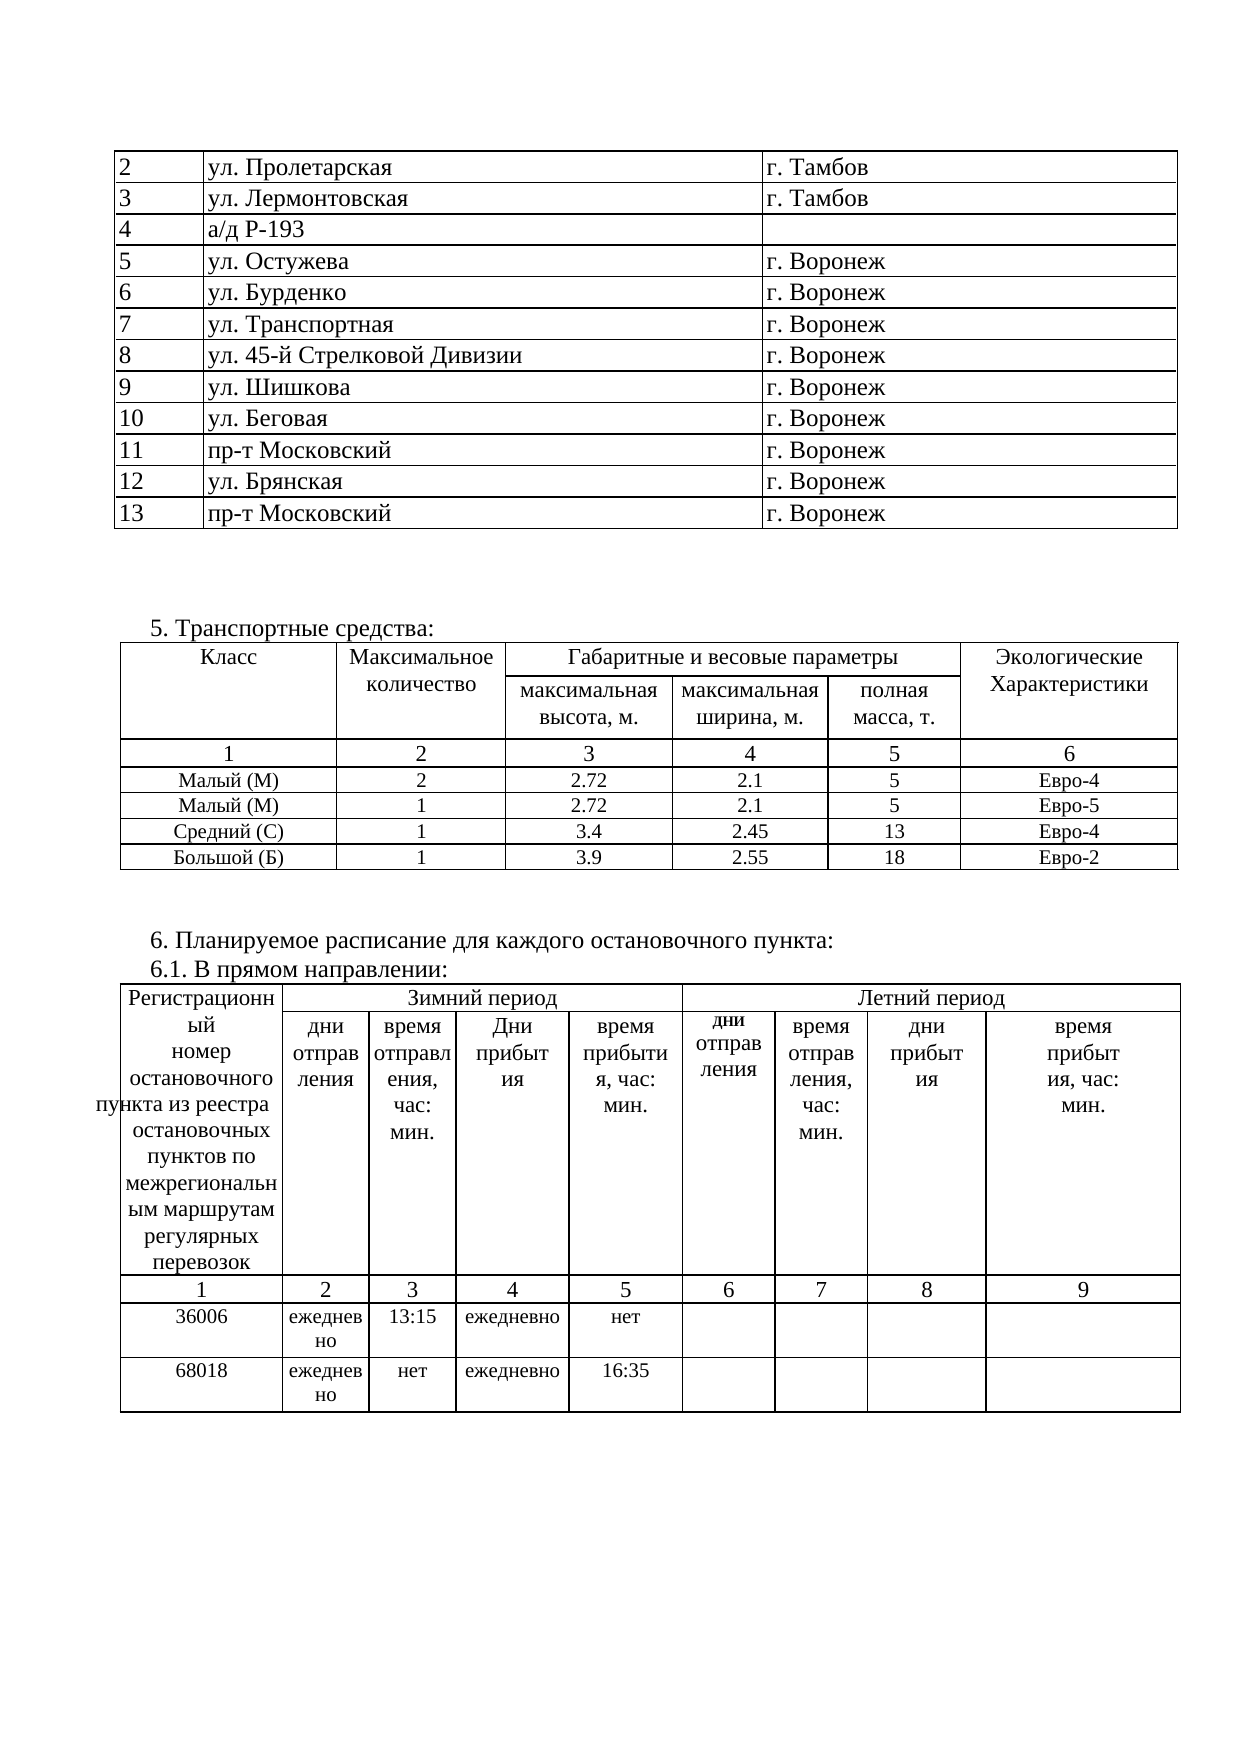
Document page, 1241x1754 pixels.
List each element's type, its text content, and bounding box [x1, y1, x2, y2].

table_cell Евро-4 [961, 768, 1177, 792]
table_cell 5 [829, 768, 960, 792]
table_cell 16:35 [570, 1358, 682, 1411]
table_cell Малый (М) [121, 793, 336, 817]
table_cell 2 [337, 768, 505, 792]
table_cell максимальная высота, м. [506, 677, 672, 738]
table_cell ул. Беговая [204, 403, 762, 433]
table_cell 12 [115, 466, 203, 496]
table_cell нет [370, 1358, 455, 1411]
table_cell 7 [115, 308, 203, 339]
table_cell [683, 1358, 774, 1411]
table_cell 13 [829, 819, 960, 843]
table_cell г. Воронеж [763, 496, 1177, 527]
table_cell 4 [457, 1276, 568, 1302]
table_cell г. Тамбов [763, 181, 1177, 213]
table_cell ДНИ отправ ления [683, 1012, 774, 1274]
table_cell полная масса, т. [829, 677, 960, 738]
table_cell 2.72 [506, 768, 672, 792]
text 6.1. В прямом направлении: [150, 954, 1090, 983]
table_cell Дни прибыт ия [457, 1012, 568, 1274]
table_cell 5 [829, 740, 960, 766]
table_cell ул. Бурденко [204, 277, 762, 307]
table_cell ул. Пролетарская [204, 152, 762, 181]
table_cell Средний (С) [121, 819, 336, 843]
table_cell 4 [115, 214, 203, 244]
table_cell 10 [115, 403, 203, 433]
table_cell 4 [673, 740, 827, 766]
table_cell 7 [776, 1276, 867, 1302]
table_cell 8 [115, 340, 203, 370]
table_cell а/д Р-193 [204, 215, 762, 244]
table_cell ул. 45-й Стрелковой Дивизии [204, 340, 762, 370]
text 5. Транспортные средства: [150, 613, 1090, 642]
table_cell 1 [121, 740, 336, 766]
table_cell г. Воронеж [763, 276, 1177, 307]
table_cell 2.45 [673, 819, 827, 843]
table_cell ежедневно [283, 1304, 368, 1357]
table_cell Евро-5 [961, 793, 1177, 817]
table_cell 2.55 [673, 845, 827, 869]
table_cell 1 [337, 793, 505, 817]
table_header Класс [121, 643, 336, 738]
table_cell 1 [337, 819, 505, 843]
table_cell 2.1 [673, 793, 827, 817]
table_header Габаритные и весовые параметры [506, 643, 960, 675]
table_cell 6 [683, 1276, 774, 1302]
table_header Зимний период [283, 985, 682, 1011]
table_cell максимальная ширина, м. [673, 677, 827, 738]
table_cell нет [570, 1304, 682, 1357]
table_cell [987, 1304, 1180, 1357]
table_header Экологические Характеристики [961, 643, 1177, 738]
table_cell г. Воронеж [763, 370, 1177, 402]
table_cell [868, 1304, 985, 1357]
table_cell [987, 1358, 1180, 1411]
table_cell 3 [506, 740, 672, 766]
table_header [121, 985, 282, 1274]
table_cell 6 [961, 740, 1177, 766]
table_cell г. Воронеж [763, 402, 1177, 433]
table_cell 5 [829, 793, 960, 817]
table_cell 2.1 [673, 768, 827, 792]
table_cell дни прибыт ия [868, 1012, 985, 1274]
table_cell время прибыти я, час: мин. [570, 1012, 682, 1274]
table_cell 13:15 [370, 1304, 455, 1357]
table_cell г. Воронеж [763, 433, 1177, 464]
table_cell 9 [115, 371, 203, 402]
table_cell Евро-4 [961, 819, 1177, 843]
table_cell ул. Транспортная [204, 309, 762, 339]
table_cell Малый (М) [121, 768, 336, 792]
table_cell [683, 1304, 774, 1357]
table_cell 2 [337, 740, 505, 766]
table_cell 3.4 [506, 819, 672, 843]
table_cell 1 [337, 845, 505, 869]
table_cell г. Воронеж [763, 244, 1177, 276]
table_cell дни отправ ления [283, 1012, 368, 1274]
table_cell 6 [115, 277, 203, 307]
table_cell пр-т Московский [204, 498, 762, 527]
table_cell [776, 1304, 867, 1357]
table_cell г. Тамбов [763, 152, 1177, 181]
table_cell 5 [570, 1276, 682, 1302]
table_cell ул. Брянская [204, 466, 762, 496]
table_cell [776, 1358, 867, 1411]
table_cell 3 [370, 1276, 455, 1302]
table_header Летний период [683, 985, 1180, 1011]
table_cell Большой (Б) [121, 845, 336, 869]
table_cell г. Воронеж [763, 307, 1177, 339]
table_cell 2 [115, 152, 203, 181]
table_cell Евро-2 [961, 845, 1177, 869]
table_cell 13 [115, 497, 203, 527]
table_cell 3 [115, 183, 203, 213]
table_cell ул. Лермонтовская [204, 183, 762, 213]
table_cell ежедневно [283, 1358, 368, 1411]
table_cell время отправл ения, час: мин. [370, 1012, 455, 1274]
table_cell ежедневно [457, 1304, 568, 1357]
table_cell 2.72 [506, 793, 672, 817]
table_cell [868, 1358, 985, 1411]
table_cell ул. Остужева [204, 246, 762, 276]
table_cell [763, 213, 1177, 244]
table_cell 36006 [121, 1304, 282, 1357]
table_cell 2 [283, 1276, 368, 1302]
table_cell ул. Шишкова [204, 372, 762, 402]
table_cell г. Воронеж [763, 339, 1177, 370]
table_cell г. Воронеж [763, 465, 1177, 496]
table_cell 9 [987, 1276, 1180, 1302]
table_cell 8 [868, 1276, 985, 1302]
table_cell 1 [121, 1276, 282, 1302]
table_cell пр-т Московский [204, 435, 762, 464]
table_cell время прибыт ия, час: мин. [987, 1012, 1180, 1274]
table_cell 3.9 [506, 845, 672, 869]
table_cell 5 [115, 245, 203, 276]
table_cell 11 [115, 434, 203, 464]
text 6. Планируемое расписание для каждого остановочного пункта: [150, 925, 1090, 954]
table_cell 68018 [121, 1358, 282, 1411]
table_cell время отправ ления, час: мин. [776, 1012, 867, 1274]
table_cell 18 [829, 845, 960, 869]
table_header Максимальное количество [337, 643, 505, 738]
table_cell ежедневно [457, 1358, 568, 1411]
